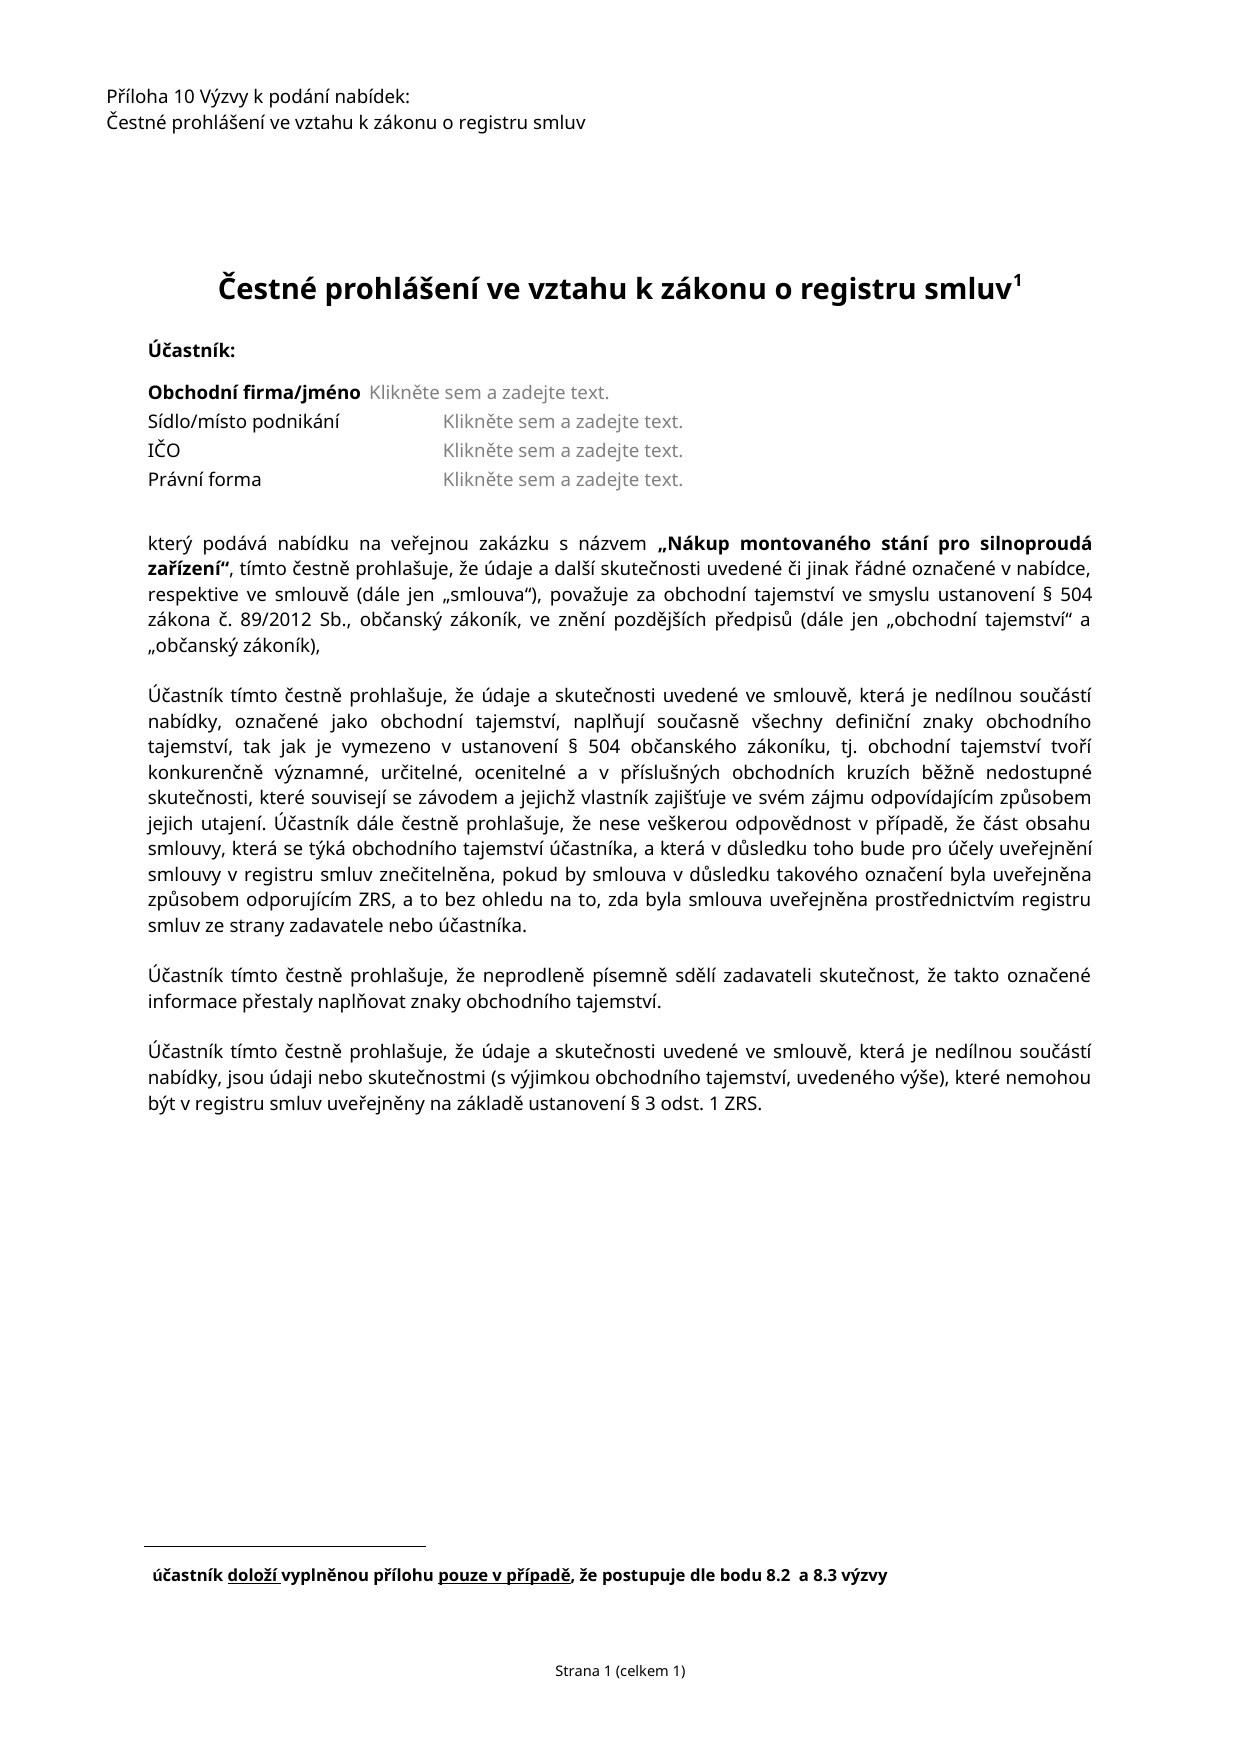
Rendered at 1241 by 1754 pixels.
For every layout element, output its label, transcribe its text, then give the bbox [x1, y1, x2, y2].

text účastník doloží vyplněnou přílohu pouze v případě, že postupuje dle bodu 8.2 a 8.3 výzvy [148, 1563, 1093, 1586]
text Obchodní firma/jméno [148, 376, 1093, 405]
text Účastník: [148, 333, 1093, 364]
text Právní forma [148, 463, 1093, 492]
text který podává nabídku na veřejnou zakázku s názvem „Nákup montovaného stání pro silnoproudá zařízení“, tímto čestně prohlašuje, že údaje a další skutečnosti uvedené či jinak řádné označené v nabídce, respektive ve smlouvě (dále jen „smlouva“), považuje za obchodní tajemství ve smyslu ustanovení § 504 zákona č. 89/2012 Sb., občanský zákoník, ve znění pozdějších předpisů (dále jen „obchodní tajemství“ a „občanský zákoník), [148, 530, 1093, 658]
title Čestné prohlášení ve vztahu k zákonu o registru smluv1 [148, 268, 1093, 308]
text Účastník tímto čestně prohlašuje, že údaje a skutečnosti uvedené ve smlouvě, která je nedílnou součástí nabídky, jsou údaji nebo skutečnostmi (s výjimkou obchodního tajemství, uvedeného výše), které nemohou být v registru smluv uveřejněny na základě ustanovení § 3 odst. 1 ZRS. [148, 1039, 1093, 1115]
text Účastník tímto čestně prohlašuje, že údaje a skutečnosti uvedené ve smlouvě, která je nedílnou součástí nabídky, označené jako obchodní tajemství, naplňují současně všechny definiční znaky obchodního tajemství, tak jak je vymezeno v ustanovení § 504 občanského zákoníku, tj. obchodní tajemství tvoří konkurenčně významné, určitelné, ocenitelné a v příslušných obchodních kruzích běžně nedostupné skutečnosti, které souvisejí se závodem a jejichž vlastník zajišťuje ve svém zájmu odpovídajícím způsobem jejich utajení. Účastník dále čestně prohlašuje, že nese veškerou odpovědnost v případě, že část obsahu smlouvy, která se týká obchodního tajemství účastníka, a která v důsledku toho bude pro účely uveřejnění smlouvy v registru smluv znečitelněna, pokud by smlouva v důsledku takového označení byla uveřejněna způsobem odporujícím ZRS, a to bez ohledu na to, zda byla smlouva uveřejněna prostřednictvím registru smluv ze strany zadavatele nebo účastníka. [148, 683, 1093, 938]
text IČO [148, 434, 1093, 463]
text Účastník tímto čestně prohlašuje, že neprodleně písemně sdělí zadavateli skutečnost, že takto označené informace přestaly naplňovat znaky obchodního tajemství. [148, 963, 1093, 1014]
text Sídlo/místo podnikání [148, 405, 1093, 434]
